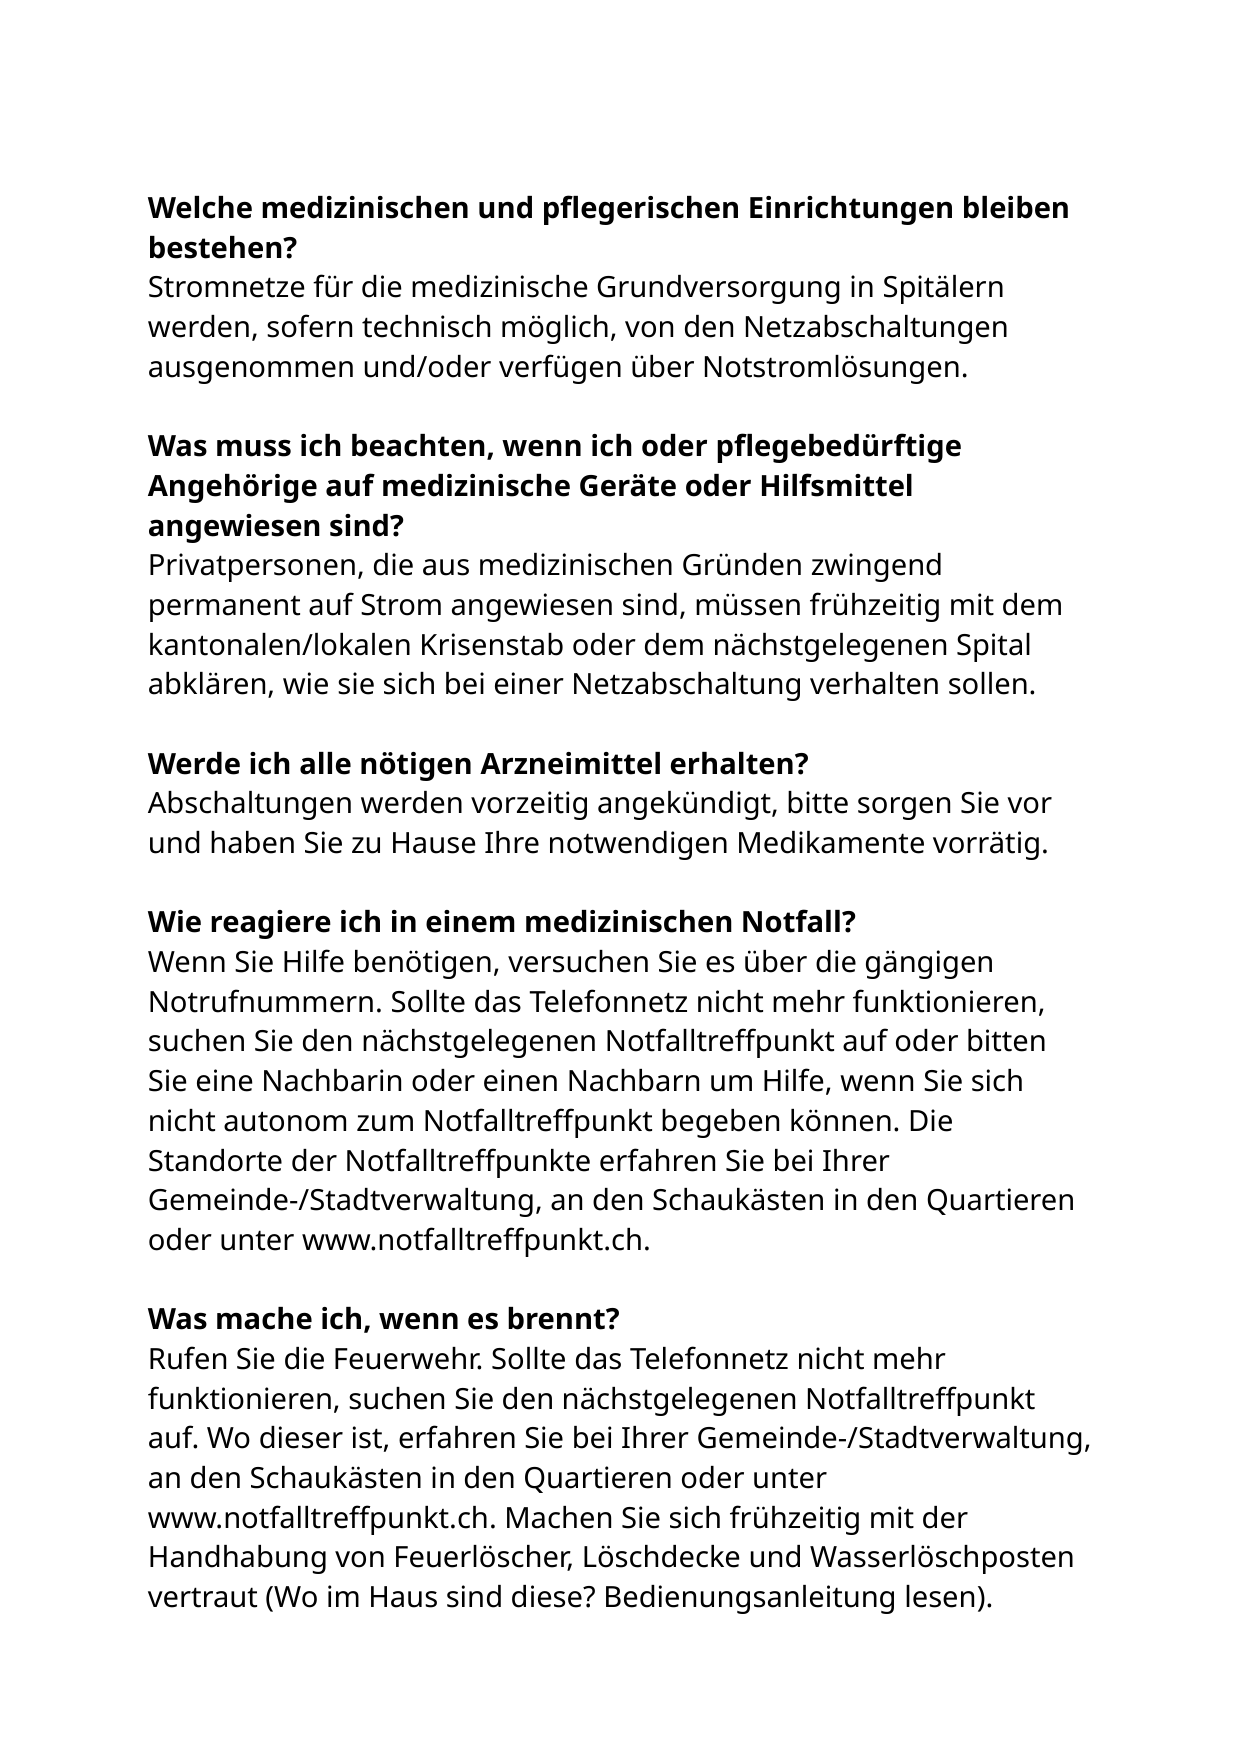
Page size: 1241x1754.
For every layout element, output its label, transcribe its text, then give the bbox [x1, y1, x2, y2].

text Was muss ich beachten, wenn ich oder pflegebedürftige Angehörige auf medizinische Geräte oder Hilfsmittel angewiesen sind? [148, 425, 1093, 544]
text Stromnetze für die medizinische Grundversorgung in Spitälern werden, sofern technisch möglich, von den Netzabschaltungen ausgenommen und/oder verfügen über Notstromlösungen. [148, 267, 1093, 386]
text Was mache ich, wenn es brennt? [148, 1298, 1093, 1338]
text Wenn Sie Hilfe benötigen, versuchen Sie es über die gängigen Notrufnummern. Sollte das Telefonnetz nicht mehr funktionieren, suchen Sie den nächstgelegenen Notfalltreffpunkt auf oder bitten Sie eine Nachbarin oder einen Nachbarn um Hilfe, wenn Sie sich nicht autonom zum Notfalltreffpunkt begeben können. Die Standorte der Notfalltreffpunkte erfahren Sie bei Ihrer Gemeinde-/Stadtverwaltung, an den Schaukästen in den Quartieren oder unter www.notfalltreffpunkt.ch. [148, 941, 1093, 1259]
text Abschaltungen werden vorzeitig angekündigt, bitte sorgen Sie vor und haben Sie zu Hause Ihre notwendigen Medikamente vorrätig. [148, 783, 1093, 862]
text Werde ich alle nötigen Arzneimittel erhalten? [148, 743, 1093, 783]
text Rufen Sie die Feuerwehr. Sollte das Telefonnetz nicht mehr funktionieren, suchen Sie den nächstgelegenen Notfalltreffpunkt auf. Wo dieser ist, erfahren Sie bei Ihrer Gemeinde-/Stadtverwaltung, an den Schaukästen in den Quartieren oder unter www.notfalltreffpunkt.ch. Machen Sie sich frühzeitig mit der Handhabung von Feuerlöscher, Löschdecke und Wasserlöschposten vertraut (Wo im Haus sind diese? Bedienungsanleitung lesen). [148, 1338, 1093, 1616]
text Wie reagiere ich in einem medizinischen Notfall? [148, 902, 1093, 941]
text Welche medizinischen und pflegerischen Einrichtungen bleiben bestehen? [148, 187, 1093, 267]
text Privatpersonen, die aus medizinischen Gründen zwingend permanent auf Strom angewiesen sind, müssen frühzeitig mit dem kantonalen/lokalen Krisenstab oder dem nächstgelegenen Spital abklären, wie sie sich bei einer Netzabschaltung verhalten sollen. [148, 544, 1093, 703]
